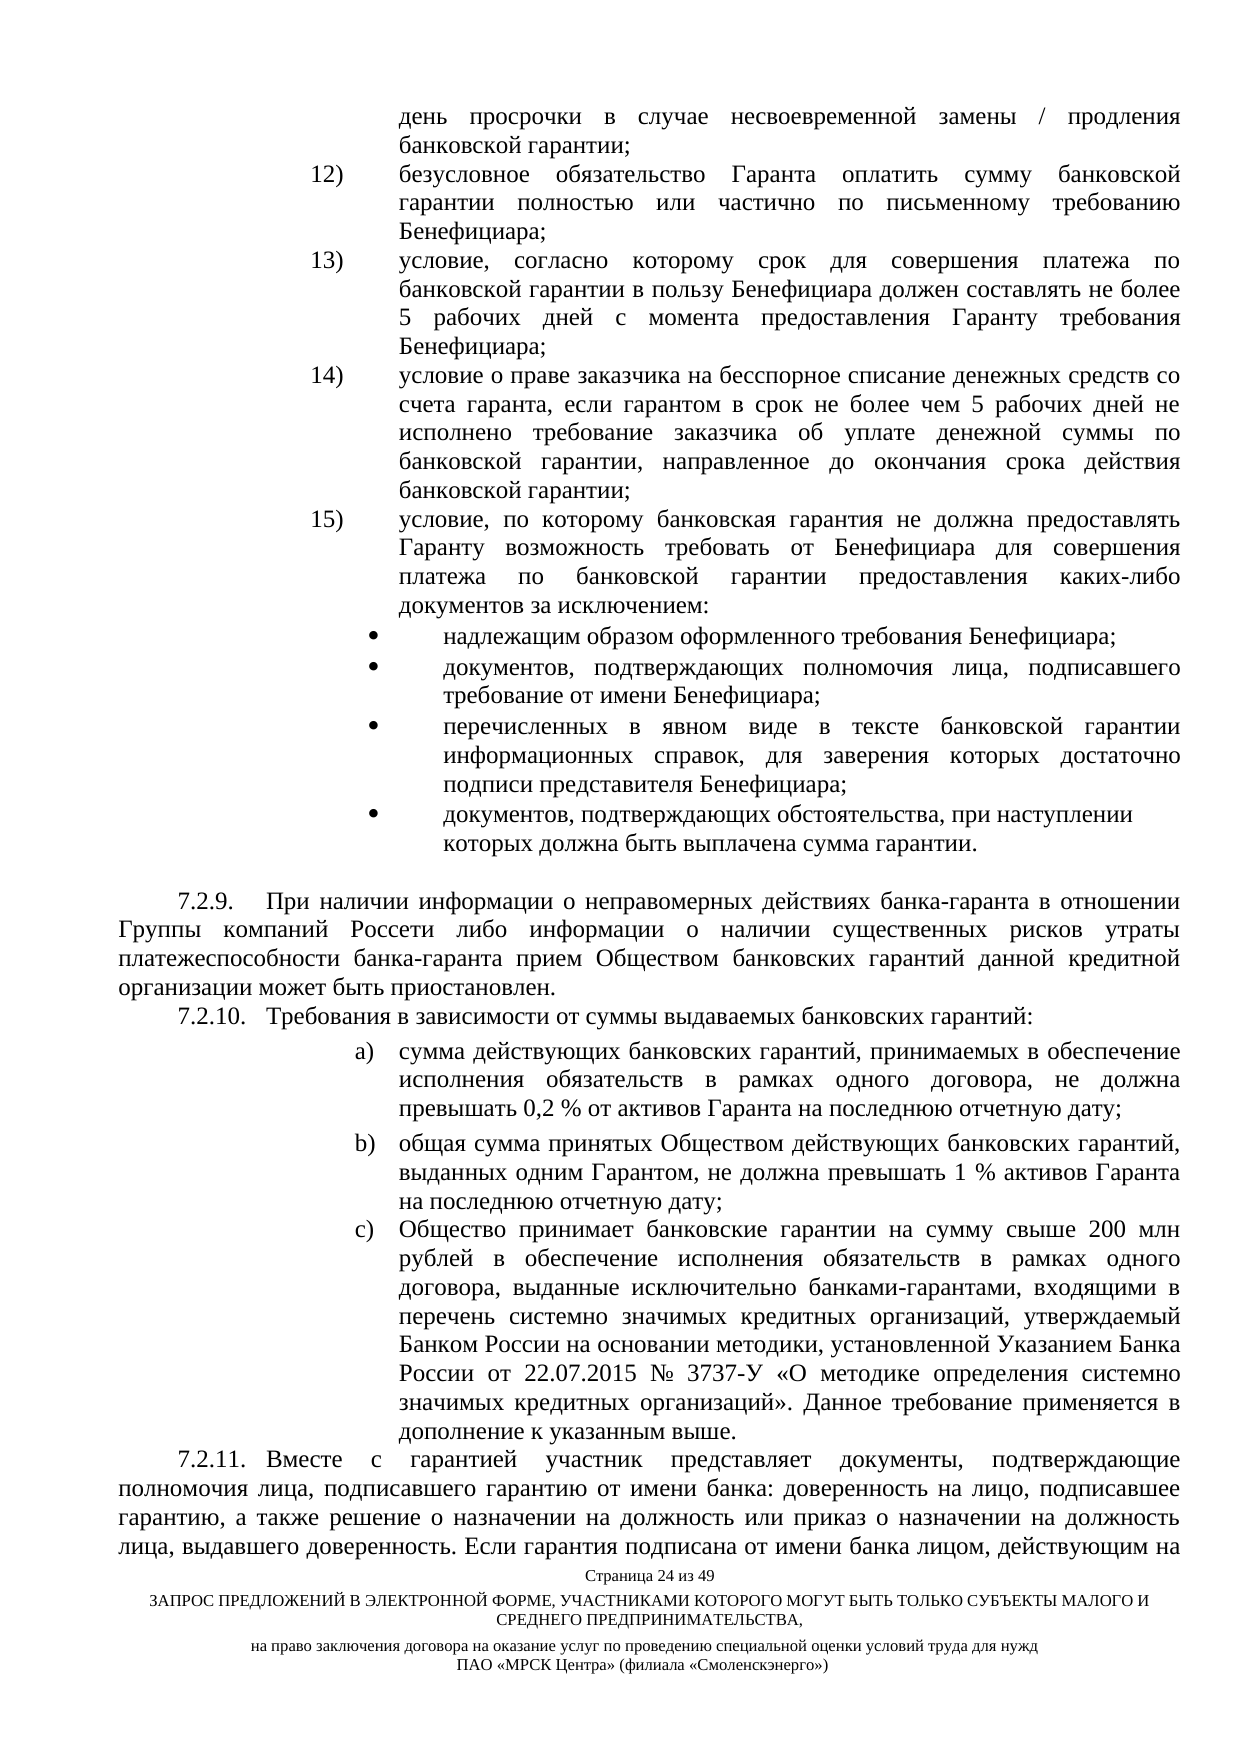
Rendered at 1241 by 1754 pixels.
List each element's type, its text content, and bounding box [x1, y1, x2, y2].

list сумма действующих банковских гарантий, принимаемых в обеспечение исполнения обязательств в рамках одного договора, не должна превышать 0,2 % от активов Гаранта на последнюю отчетную дату; [354, 1036, 1181, 1122]
list условие, по которому банковская гарантия не должна предоставлять Гаранту возможность требовать от Бенефициара для совершения платежа по банковской гарантии предоставления каких-либо документов за исключением: [310, 504, 1181, 619]
list условие, согласно которому срок для совершения платежа по банковской гарантии в пользу Бенефициара должен составлять не более 5 рабочих дней с момента предоставления Гаранту требования Бенефициара; [310, 245, 1181, 360]
list надлежащим образом оформленного требования Бенефициара; [369, 621, 1181, 649]
list Общество принимает банковские гарантии на сумму свыше 200 млн рублей в обеспечение исполнения обязательств в рамках одного договора, выданные исключительно банками-гарантами, входящими в перечень системно значимых кредитных организаций, утверждаемый Банком России на основании методики, установленной Указанием Банка России от 22.07.2015 № 3737-У «О методике определения системно значимых кредитных организаций». Данное требование применяется в дополнение к указанным выше. [354, 1214, 1181, 1444]
list общая сумма принятых Обществом действующих банковских гарантий, выданных одним Гарантом, не должна превышать 1 % активов Гаранта на последнюю отчетную дату; [354, 1128, 1181, 1214]
list документов, подтверждающих обстоятельства, при наступлении которых должна быть выплачена сумма гарантии. [369, 799, 1181, 857]
list безусловное обязательство Гаранта оплатить сумму банковской гарантии полностью или частично по письменному требованию Бенефициара; [310, 159, 1181, 245]
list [118, 1444, 1181, 1559]
list При наличии информации о неправомерных действиях банка-гаранта в отношении Группы компаний Россети либо информации о наличии существенных рисков утраты платежеспособности банка-гаранта прием Обществом банковских гарантий данной кредитной организации может быть приостановлен. [118, 886, 1181, 1001]
list условие о праве заказчика на бесспорное списание денежных средств со счета гаранта, если гарантом в срок не более чем 5 рабочих дней не исполнено требование заказчика об уплате денежной суммы по банковской гарантии, направленное до окончания срока действия банковской гарантии; [310, 360, 1181, 504]
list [310, 101, 1181, 159]
list перечисленных в явном виде в тексте банковской гарантии информационных справок, для заверения которых достаточно подписи представителя Бенефициара; [369, 711, 1181, 797]
list документов, подтверждающих полномочия лица, подписавшего требование от имени Бенефициара; [369, 652, 1181, 709]
list Требования в зависимости от суммы выдаваемых банковских гарантий: [118, 1001, 1181, 1029]
